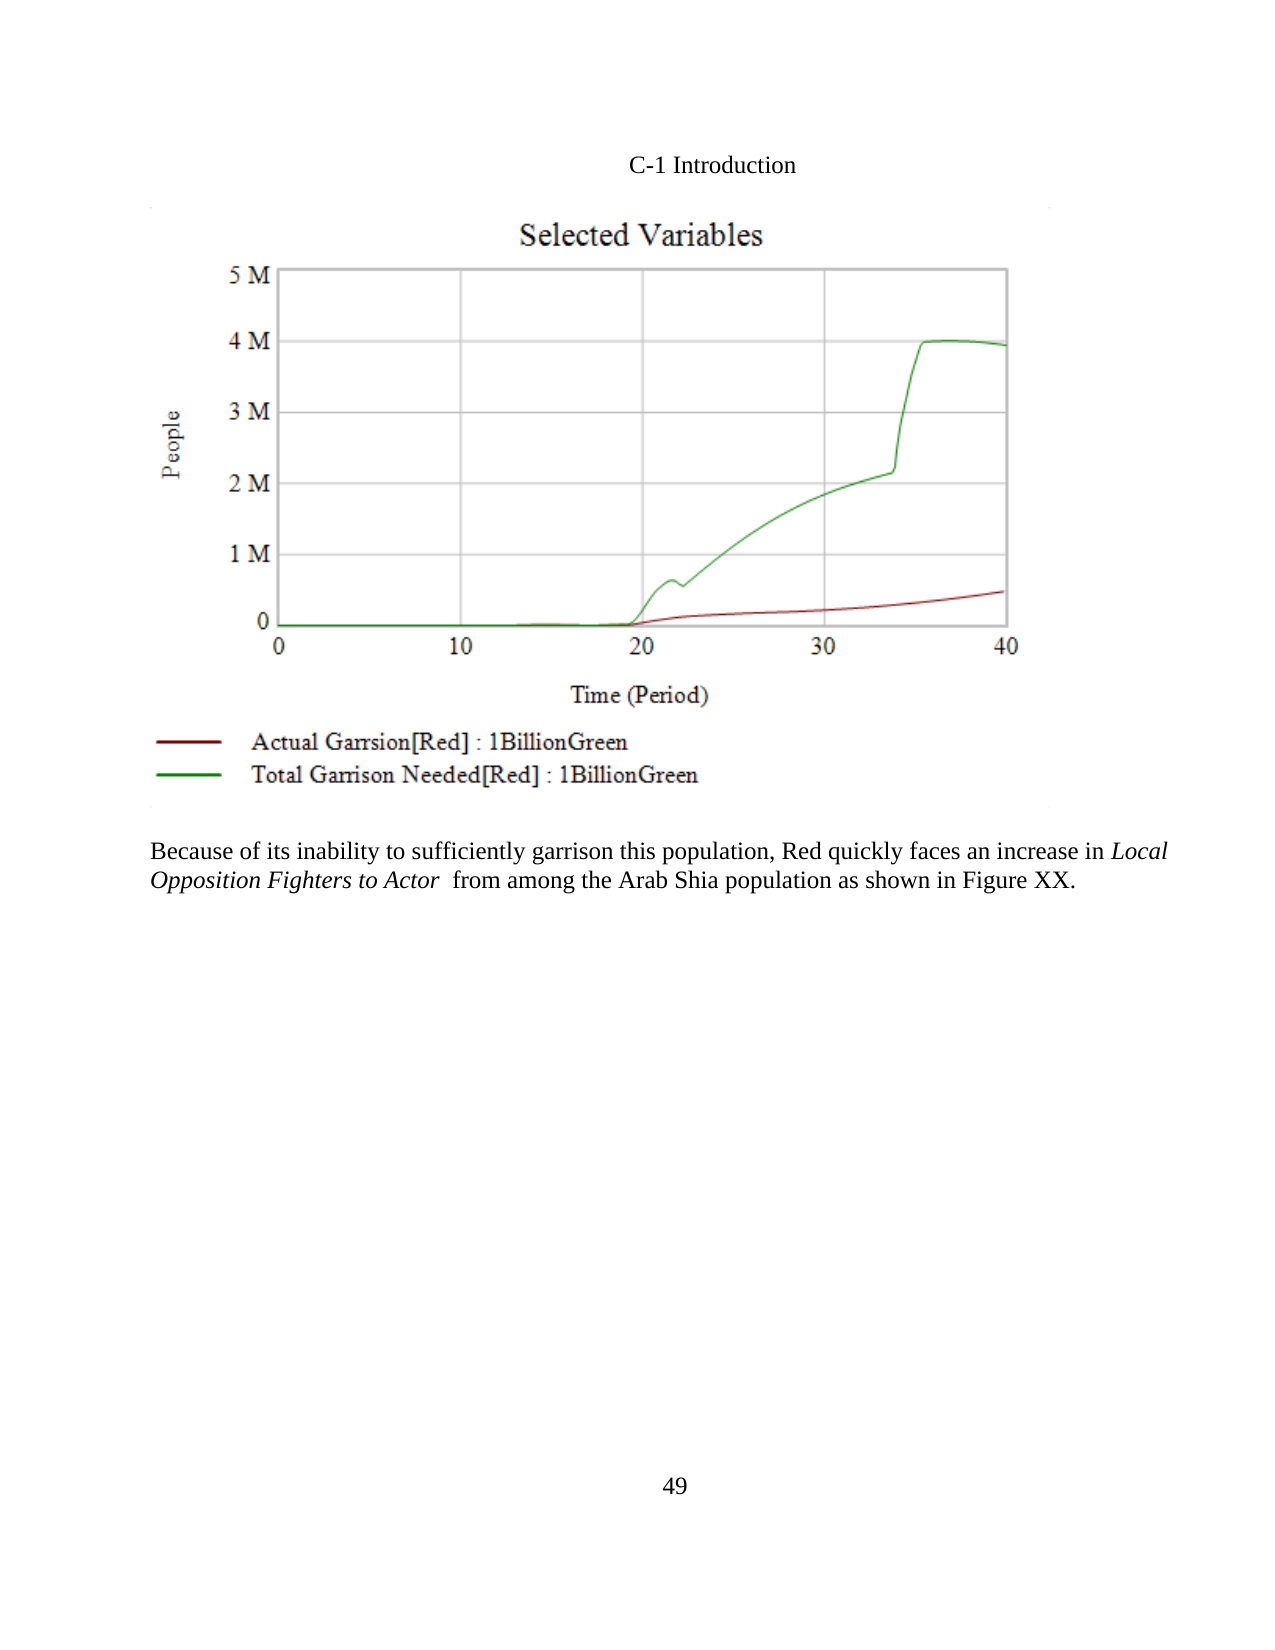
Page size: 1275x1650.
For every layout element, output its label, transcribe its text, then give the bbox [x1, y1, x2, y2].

picture [150, 207, 1050, 808]
text Because of its inability to sufficiently garrison this population, Red quickly faces an increase in Local Opposition Fighters to Actor from among the Arab Shia population as shown in Figure XX. [150, 836, 1200, 894]
